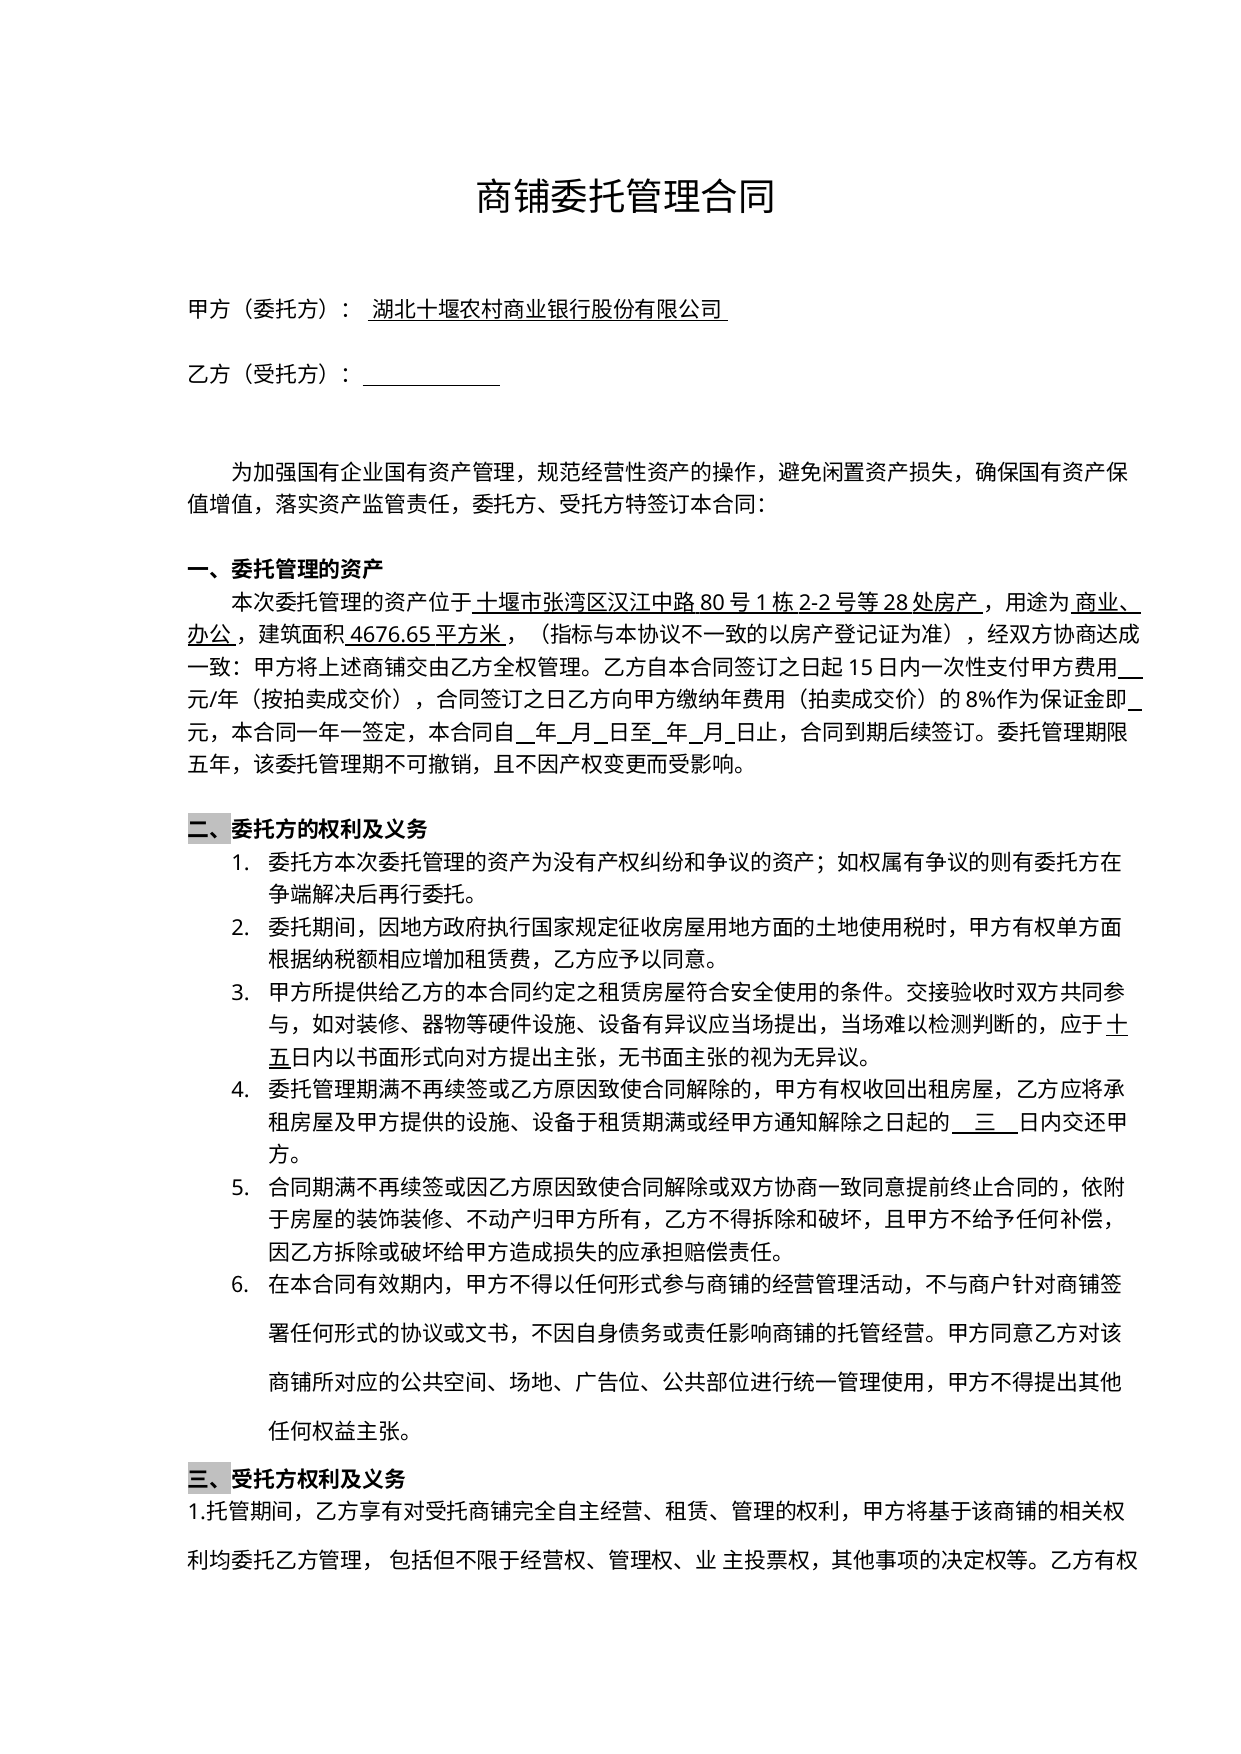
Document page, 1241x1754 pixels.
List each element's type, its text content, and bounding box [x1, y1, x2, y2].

list 委托管理期满不再续签或乙方原因致使合同解除的，甲方有权收回出租房屋，乙方应将承租房屋及甲方提供的设施、设备于租赁期满或经甲方通知解除之日起的 三 日内交还甲方。 [231, 1072, 1128, 1169]
text 一、委托管理的资产 [187, 552, 1063, 584]
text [187, 1494, 1143, 1575]
list 合同期满不再续签或因乙方原因致使合同解除或双方协商一致同意提前终止合同的，依附于房屋的装饰装修、不动产归甲方所有，乙方不得拆除和破坏，且甲方不给予任何补偿，因乙方拆除或破坏给甲方造成损失的应承担赔偿责任。 [231, 1169, 1128, 1267]
text 为加强国有企业国有资产管理，规范经营性资产的操作，避免闲置资产损失，确保国有资产保值增值，落实资产监管责任，委托方、受托方特签订本合同： [187, 454, 1143, 519]
list 委托期间，因地方政府执行国家规定征收房屋用地方面的土地使用税时，甲方有权单方面根据纳税额相应增加租赁费，乙方应予以同意。 [231, 909, 1143, 974]
list 在本合同有效期内，甲方不得以任何形式参与商铺的经营管理活动，不与商户针对商铺签署任何形式的协议或文书，不因自身债务或责任影响商铺的托管经营。甲方同意乙方对该商铺所对应的公共空间、场地、广告位、公共部位进行统一管理使用，甲方不得提出其他任何权益主张。 [231, 1267, 1143, 1446]
text 本次委托管理的资产位于 十堰市张湾区汉江中路80号1栋2-2号等28处房产 ，用途为 商业、办公 ，建筑面积 4676.65平方米 ，（指标与本协议不一致的以房产登记证为准），经双方协商达成一致：甲方将上述商铺交由乙方全权管理。乙方自本合同签订之日起15日内一次性支付甲方费用 元/年（按拍卖成交价），合同签订之日乙方向甲方缴纳年费用（拍卖成交价）的8%作为保证金即 元，本合同一年一签定，本合同自 年 月 日至 年 月 日止，合同到期后续签订。委托管理期限五年，该委托管理期不可撤销，且不因产权变更而受影响。 [187, 584, 1143, 779]
text 乙方（受托方）： [187, 324, 1063, 389]
text 三、受托方权利及义务 [231, 1462, 1128, 1494]
list 委托方本次委托管理的资产为没有产权纠纷和争议的资产；如权属有争议的则有委托方在争端解决后再行委托。 [231, 844, 1143, 909]
text 甲方（委托方）： 湖北十堰农村商业银行股份有限公司 [187, 292, 1063, 324]
text 二、委托方的权利及义务 [187, 812, 1143, 844]
text 商铺委托管理合同 [187, 162, 1063, 227]
list 甲方所提供给乙方的本合同约定之租赁房屋符合安全使用的条件。交接验收时双方共同参与，如对装修、器物等硬件设施、设备有异议应当场提出，当场难以检测判断的，应于十五日内以书面形式向对方提出主张，无书面主张的视为无异议。 [231, 974, 1128, 1072]
